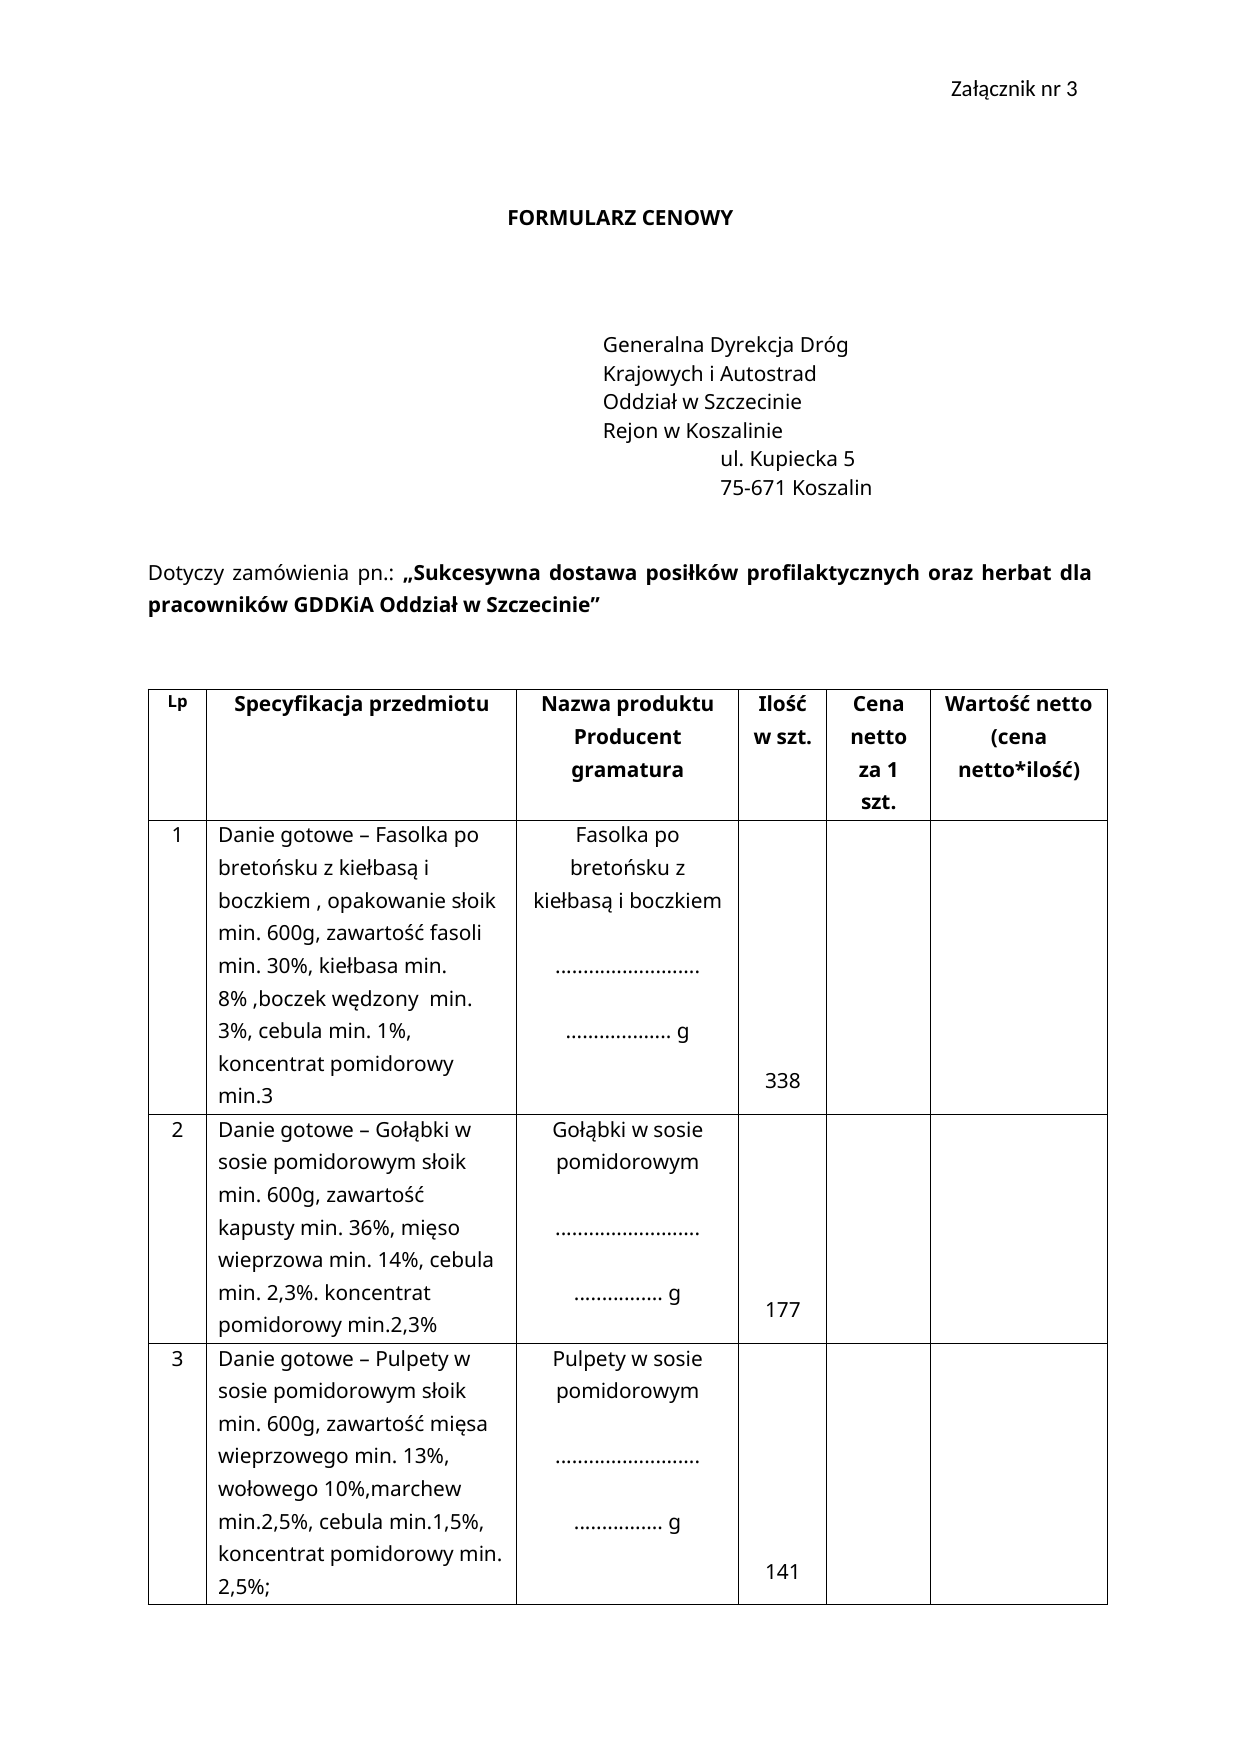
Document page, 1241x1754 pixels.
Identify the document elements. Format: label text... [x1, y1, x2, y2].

table_cell 338 [739, 821, 826, 1114]
table_header Ilość w szt. [739, 690, 826, 819]
table_cell [827, 821, 930, 1114]
table_cell Danie gotowe – Fasolka po bretońsku z kiełbasą i boczkiem , opakowanie słoik min. 600g, zawartość fasoli min. 30%, kiełbasa min. 8% ,boczek wędzony min. 3%, cebula min. 1%, koncentrat pomidorowy min.3 [207, 821, 516, 1114]
table_header Specyfikacja przedmiotu [207, 690, 516, 819]
table_cell Danie gotowe – Gołąbki w sosie pomidorowym słoik min. 600g, zawartość kapusty min. 36%, mięso wieprzowa min. 14%, cebula min. 2,3%. koncentrat pomidorowy min.2,3% [207, 1115, 516, 1343]
table_header Wartość netto (cena netto*ilość) [931, 690, 1107, 819]
table_cell 3 [149, 1344, 206, 1604]
text Oddział w Szczecinie [148, 387, 1093, 416]
table_cell [931, 821, 1107, 1114]
table_cell 141 [739, 1344, 826, 1604]
text 75-671 Koszalin [148, 473, 1093, 501]
table_cell [931, 1115, 1107, 1343]
table_cell Pulpety w sosie pomidorowym .......................... ................ g [517, 1344, 738, 1604]
table_header Nazwa produktu Producent gramatura [517, 690, 738, 819]
text Generalna Dyrekcja Dróg Krajowych i Autostrad [148, 331, 1093, 387]
table_cell 2 [149, 1115, 206, 1343]
table_cell Danie gotowe – Pulpety w sosie pomidorowym słoik min. 600g, zawartość mięsa wieprzowego min. 13%, wołowego 10%,marchew min.2,5%, cebula min.1,5%, koncentrat pomidorowy min. 2,5%; [207, 1344, 516, 1604]
text Dotyczy zamówienia pn.: „Sukcesywna dostawa posiłków profilaktycznych oraz herbat dla pracowników GDDKiA Oddział w Szczecinie” [148, 558, 1093, 619]
table_cell [827, 1115, 930, 1343]
text FORMULARZ CENOWY [148, 203, 1093, 231]
table_header Lp [149, 690, 206, 819]
table_cell 177 [739, 1115, 826, 1343]
text Rejon w Koszalinie [148, 416, 1093, 444]
table_cell 1 [149, 821, 206, 1114]
table_cell Fasolka po bretońsku z kiełbasą i boczkiem .......................... ................... g [517, 821, 738, 1114]
text ul. Kupiecka 5 [148, 444, 1093, 473]
table_cell [931, 1344, 1107, 1604]
table_cell [827, 1344, 930, 1604]
table_header Cena netto za 1 szt. [827, 690, 930, 819]
table_cell Gołąbki w sosie pomidorowym .......................... ................ g [517, 1115, 738, 1343]
